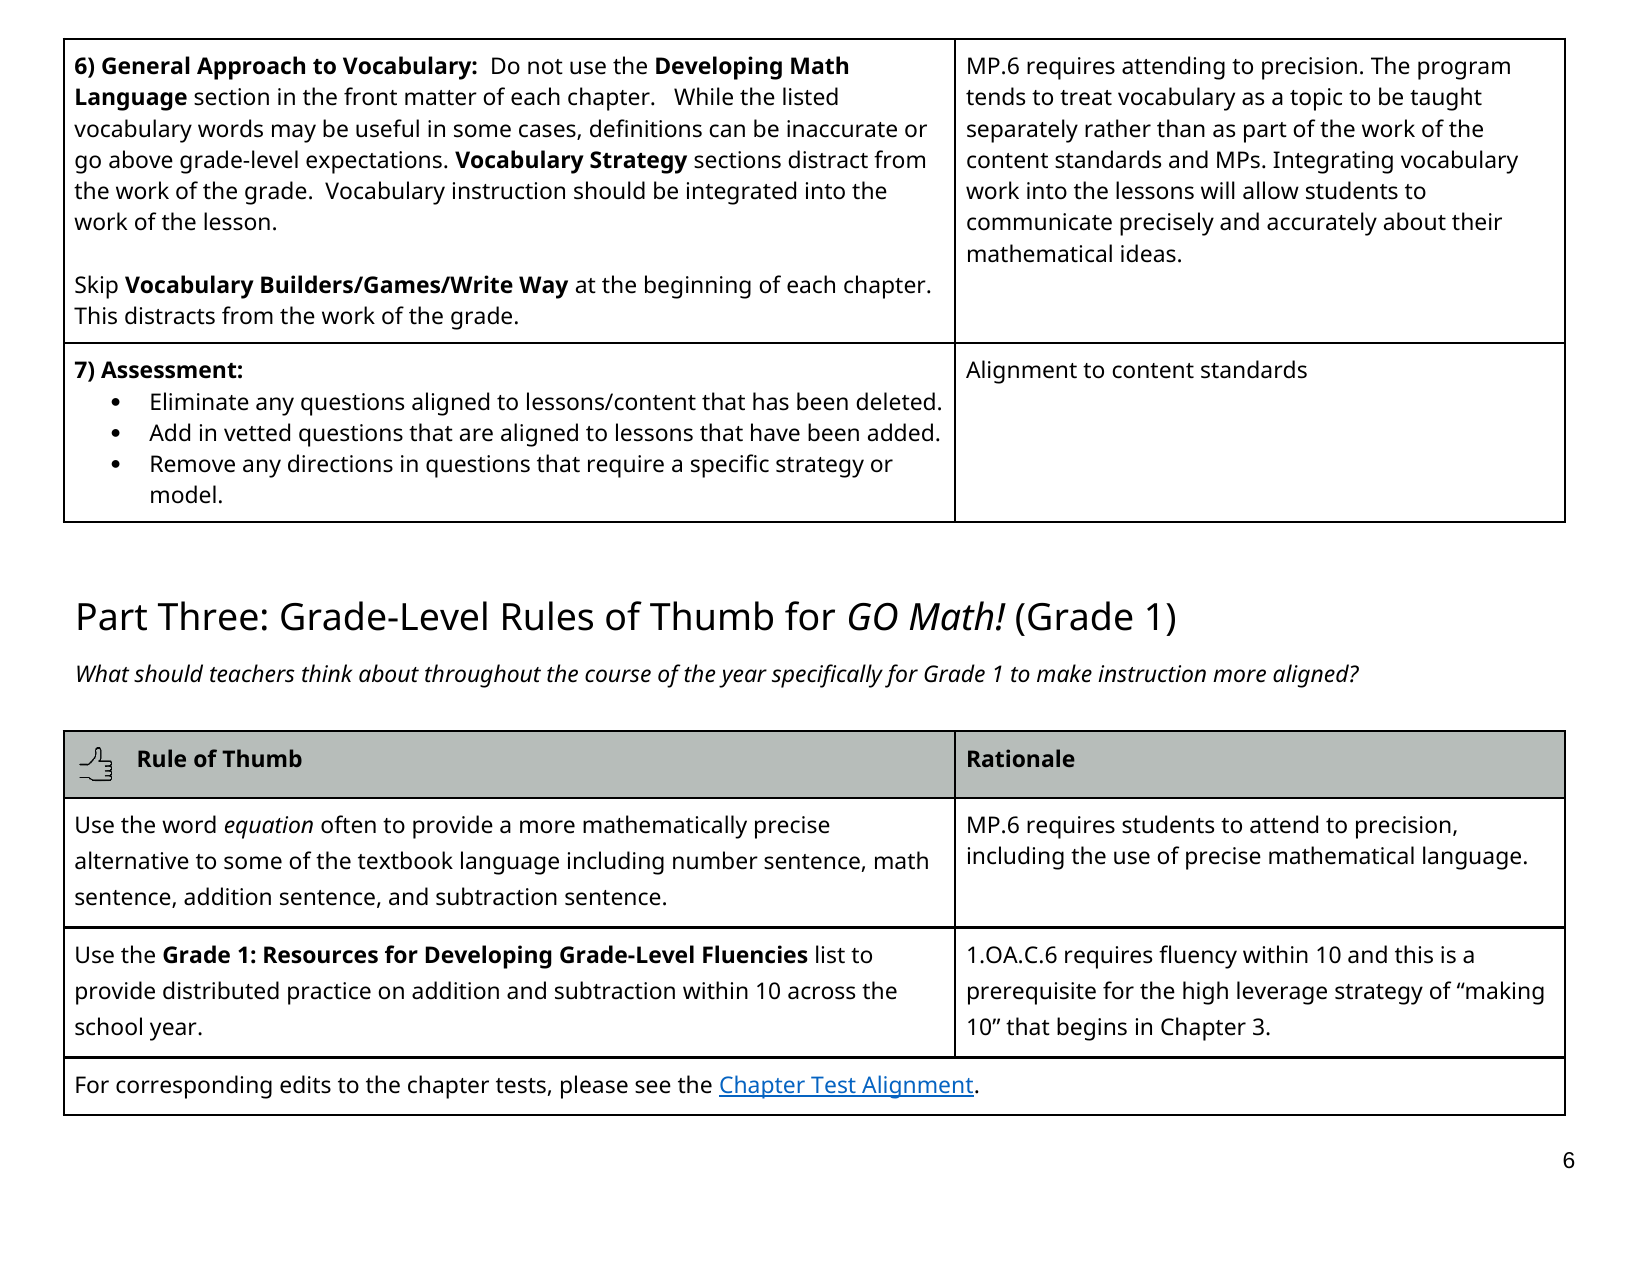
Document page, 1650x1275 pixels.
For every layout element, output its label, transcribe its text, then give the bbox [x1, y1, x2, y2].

table_cell Use the word equation often to provide a more mathematically precise alternative to some of the textbook language including number sentence, math sentence, addition sentence, and subtraction sentence. [65, 799, 954, 926]
table_cell MP.6 requires students to attend to precision, including the use of precise mathematical language. [956, 799, 1564, 926]
text What should teachers think about throughout the course of the year specifically for Grade 1 to make instruction more aligned? [75, 658, 1566, 689]
table_cell 7) Assessment: Eliminate any questions aligned to lessons/content that has been deleted. Add in vetted questions that are aligned to lessons that have been added. Remove any directions in questions that require a specific strategy or model. [65, 344, 954, 521]
table_header Rule of Thumb [65, 732, 954, 797]
text Part Three: Grade-Level Rules of Thumb for GO Math! (Grade 1) [75, 591, 1575, 642]
table_cell For corresponding edits to the chapter tests, please see the Chapter Test Alignment. [65, 1059, 1564, 1114]
picture [74, 742, 118, 787]
table_cell Alignment to content standards [956, 344, 1564, 521]
table_cell Use the Grade 1: Resources for Developing Grade-Level Fluencies list to provide distributed practice on addition and subtraction within 10 across the school year. [65, 929, 954, 1056]
table_cell 1.OA.C.6 requires fluency within 10 and this is a prerequisite for the high leverage strategy of “making 10” that begins in Chapter 3. [956, 929, 1564, 1056]
table_cell MP.6 requires attending to precision. The program tends to treat vocabulary as a topic to be taught separately rather than as part of the work of the content standards and MPs. Integrating vocabulary work into the lessons will allow students to communicate precisely and accurately about their mathematical ideas. [956, 40, 1564, 342]
table_header Rationale [956, 732, 1564, 797]
table_cell 6) General Approach to Vocabulary: Do not use the Developing Math Language section in the front matter of each chapter. While the listed vocabulary words may be useful in some cases, definitions can be inaccurate or go above grade-level expectations. Vocabulary Strategy sections distract from the work of the grade. Vocabulary instruction should be integrated into the work of the lesson. Skip Vocabulary Builders/Games/Write Way at the beginning of each chapter. This distracts from the work of the grade. [65, 40, 954, 342]
